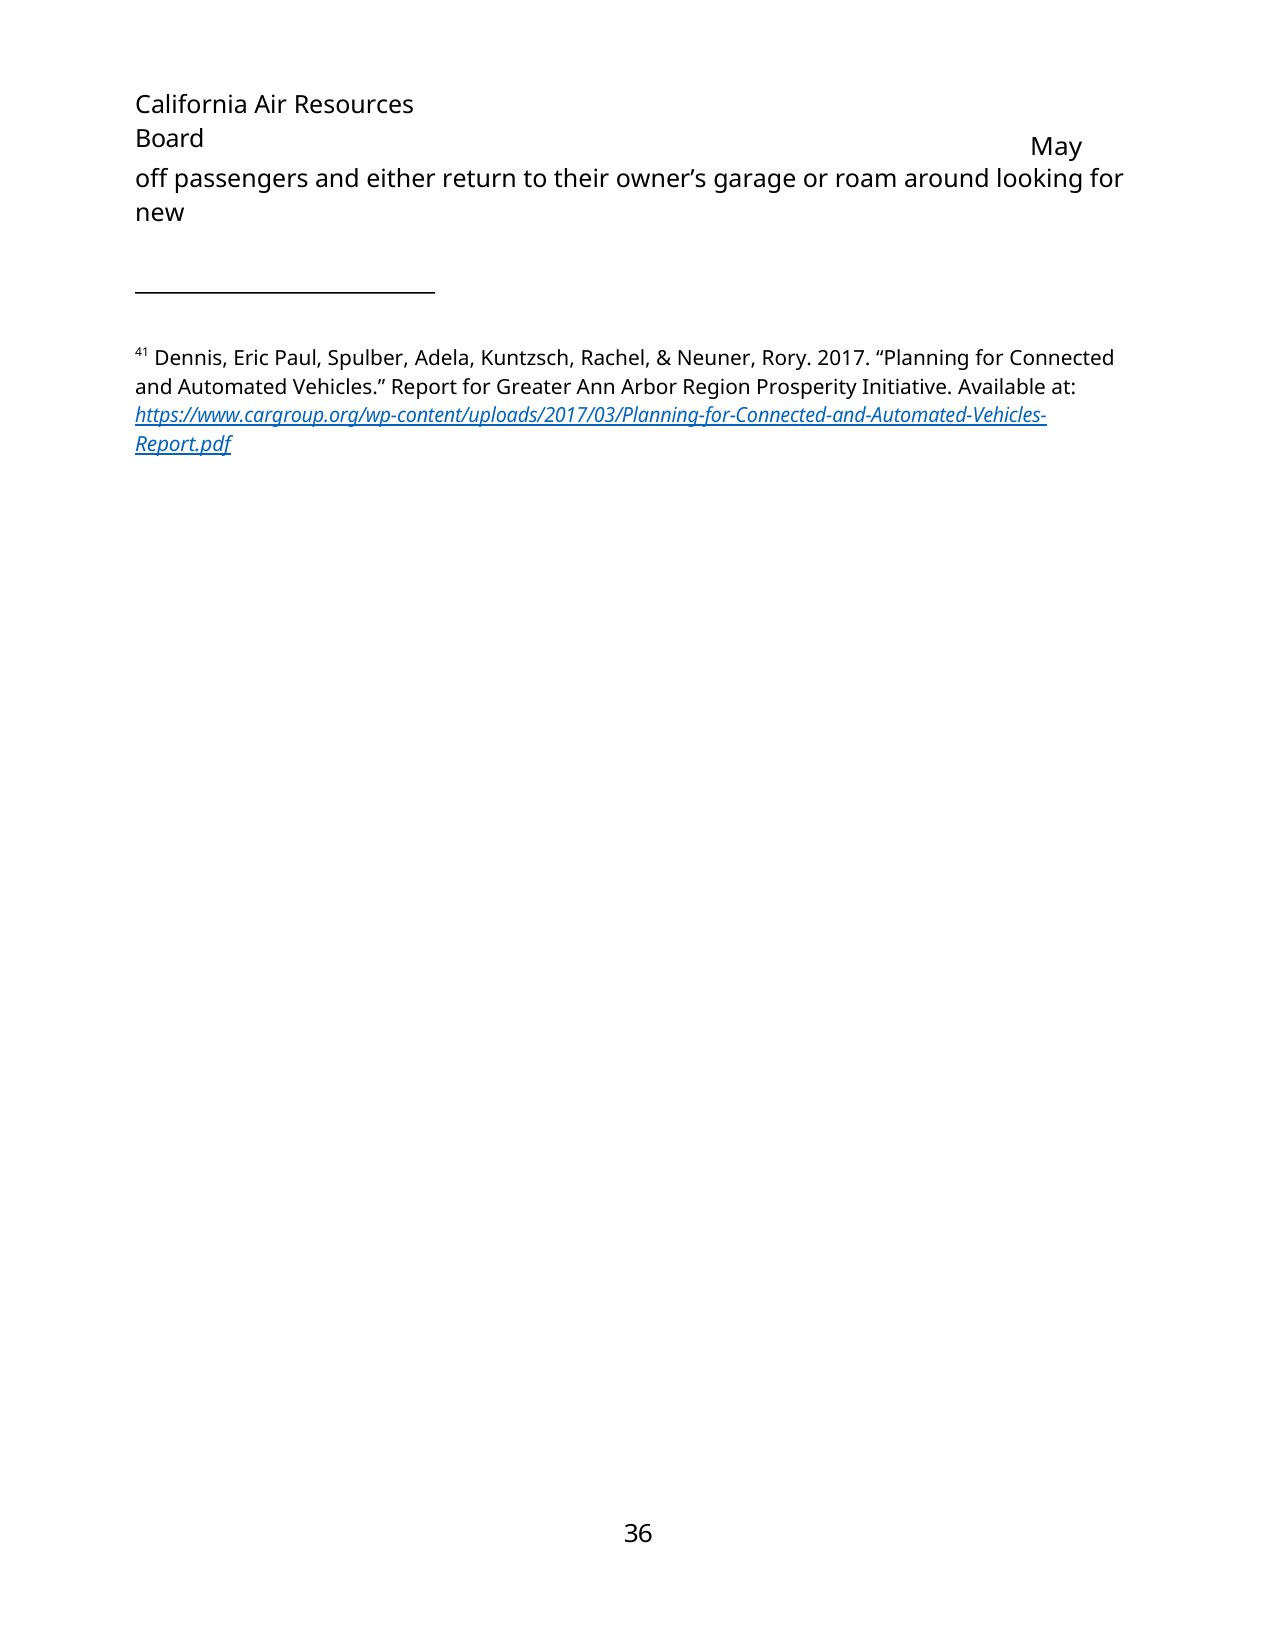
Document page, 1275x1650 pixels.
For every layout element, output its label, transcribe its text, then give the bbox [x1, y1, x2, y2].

text 41 Dennis, Eric Paul, Spulber, Adela, Kuntzsch, Rachel, & Neuner, Rory. 2017. “Planning for Connected and Automated Vehicles.” Report for Greater Ann Arbor Region Prosperity Initiative. Available at: https://www.cargroup.org/wp-content/uploads/2017/03/Planning-for-Connected-and-Automated-Vehicles- Report.pdf [135, 343, 1138, 457]
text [135, 160, 1139, 229]
